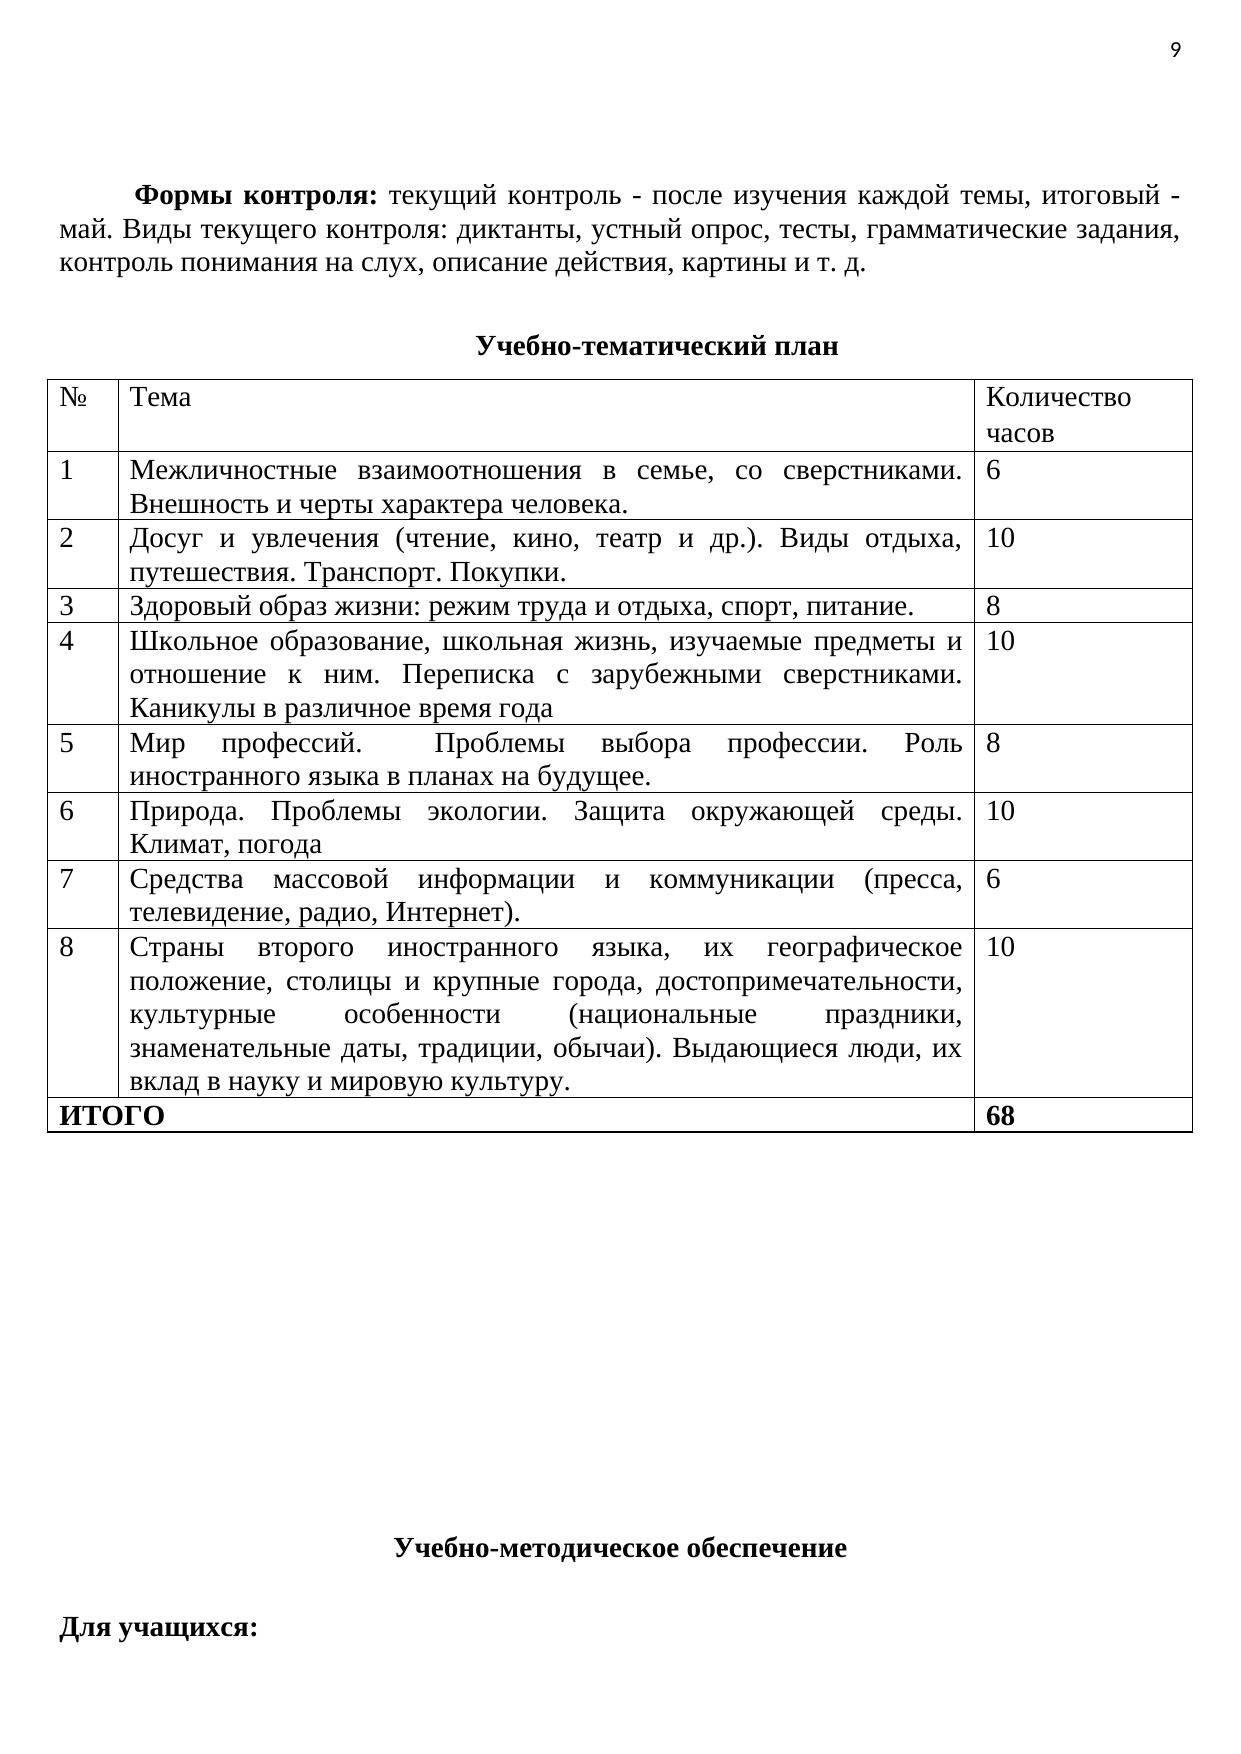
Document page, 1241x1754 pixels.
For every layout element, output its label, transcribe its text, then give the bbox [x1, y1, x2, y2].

table_cell Школьное образование, школьная жизнь, изучаемые предметы и отношение к ним. Переписка с зарубежными сверстниками. Каникулы в различное время года [119, 623, 974, 724]
table_cell 10 [975, 520, 1192, 587]
table_cell 6 [48, 793, 118, 860]
table_cell 10 [975, 793, 1192, 860]
table_cell 6 [975, 861, 1192, 928]
table_cell 3 [48, 589, 118, 622]
table_cell 10 [975, 929, 1192, 1097]
table_cell Страны второго иностранного языка, их географическое положение, столицы и крупные города, достопримечательности, культурные особенности (национальные праздники, знаменательные даты, традиции, обычаи). Выдающиеся люди, их вклад в науку и мировую культуру. [119, 929, 974, 1097]
table_cell ИТОГО [48, 1098, 974, 1131]
table_cell Досуг и увлечения (чтение, кино, театр и др.). Виды отдыха, путешествия. Транспорт. Покупки. [119, 520, 974, 587]
table_cell Природа. Проблемы экологии. Защита окружающей среды. Климат, погода [119, 793, 974, 860]
table_cell 2 [48, 520, 118, 587]
table_cell 4 [48, 623, 118, 724]
table_header Тема [119, 380, 974, 451]
table_cell 68 [975, 1098, 1192, 1131]
table_header Количество часов [975, 380, 1192, 451]
text Учебно-методическое обеспечение [59, 1530, 1181, 1563]
table_cell 6 [975, 452, 1192, 519]
table_cell Межличностные взаимоотношения в семье, со сверстниками. Внешность и черты характера человека. [119, 452, 974, 519]
table_cell Здоровый образ жизни: режим труда и отдыха, спорт, питание. [119, 589, 974, 622]
table_cell Средства массовой информации и коммуникации (пресса, телевидение, радио, Интернет). [119, 861, 974, 928]
table_cell 7 [48, 861, 118, 928]
table_header № [48, 380, 118, 451]
table_cell 8 [975, 589, 1192, 622]
table_cell 1 [48, 452, 118, 519]
table_cell 5 [48, 725, 118, 792]
table_cell Мир профессий. Проблемы выбора профессии. Роль иностранного языка в планах на будущее. [119, 725, 974, 792]
table_cell 8 [975, 725, 1192, 792]
text Формы контроля: текущий контроль - после изучения каждой темы, итоговый - май. Виды текущего контроля: диктанты, устный опрос, тесты, грамматические задания, контроль понимания на слух, описание действия, картины и т. д. [59, 177, 1181, 278]
text Для учащихся: [59, 1609, 1181, 1643]
table_cell 8 [48, 929, 118, 1097]
text Учебно-тематический план [59, 328, 1181, 362]
table_cell 10 [975, 623, 1192, 724]
